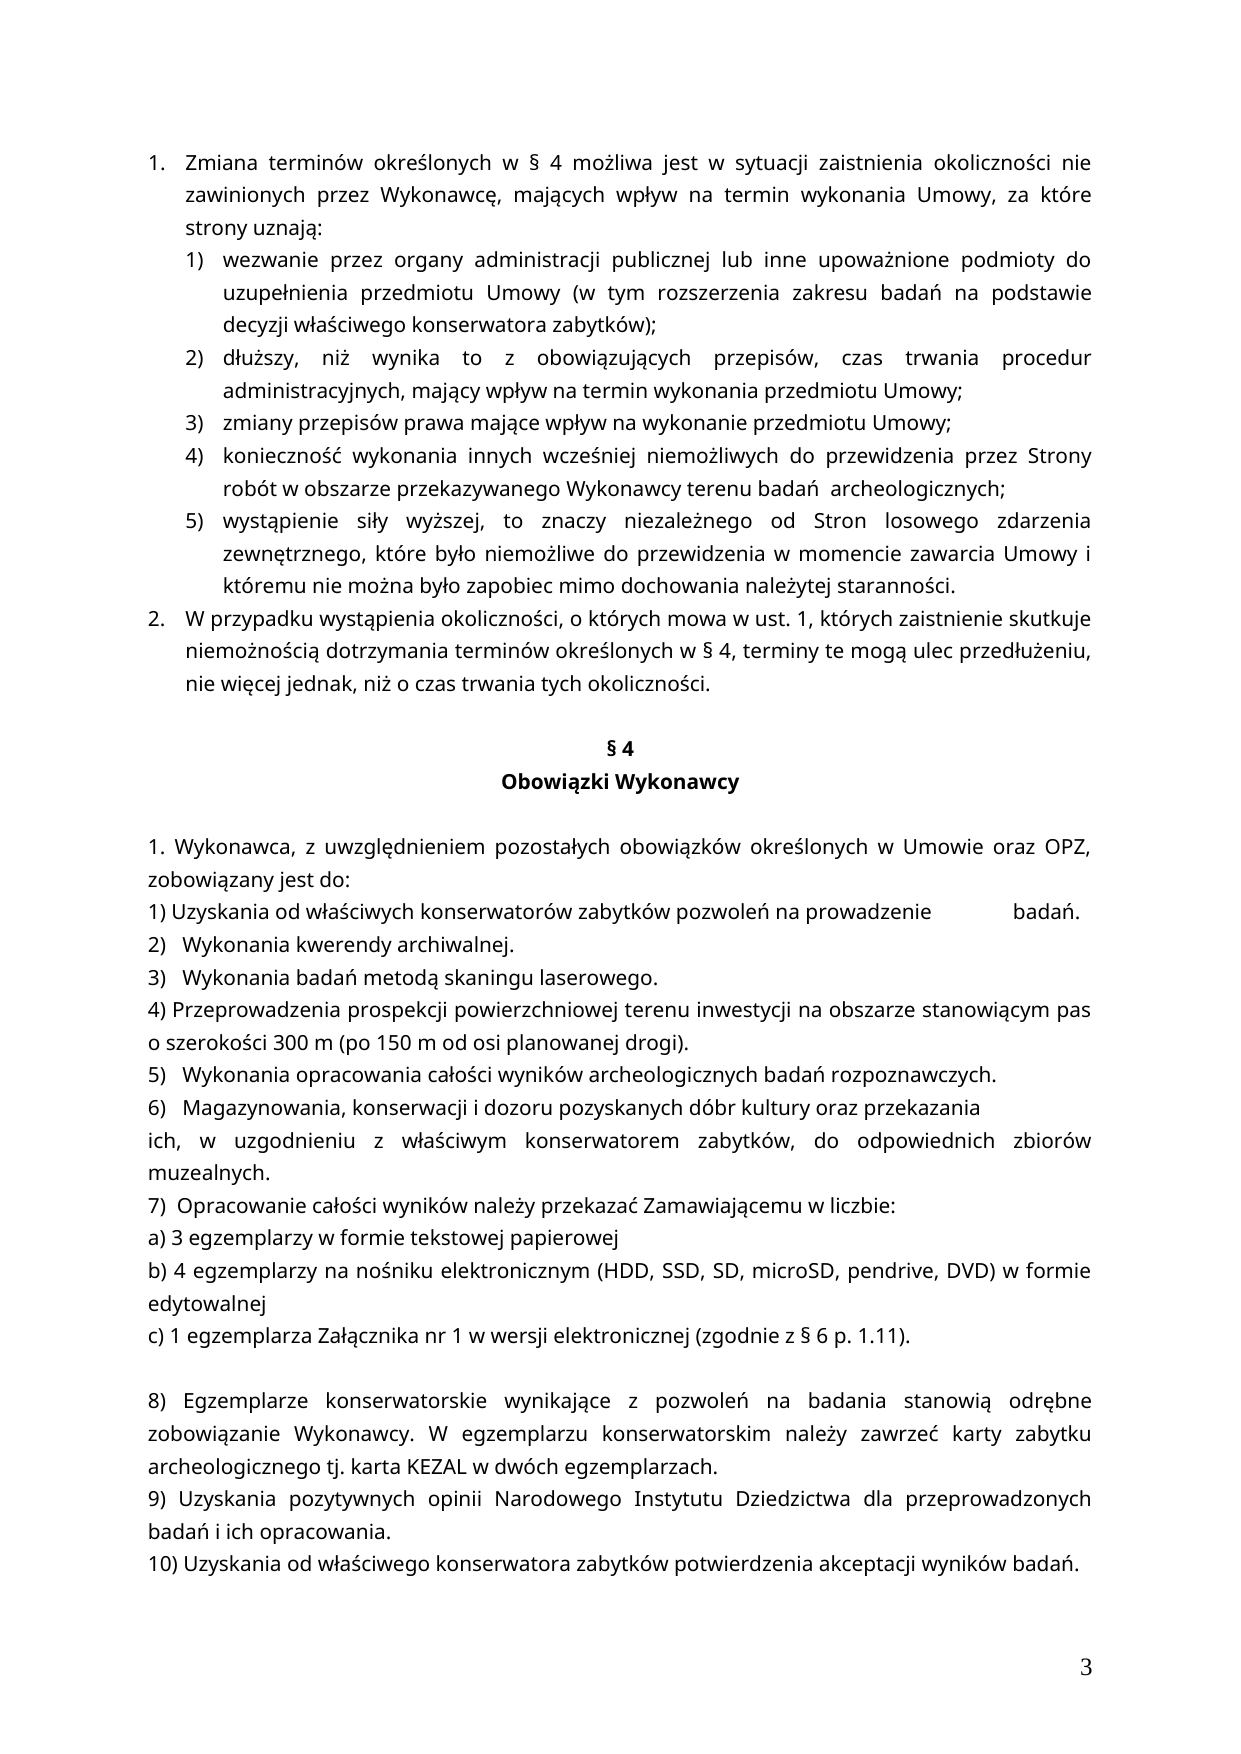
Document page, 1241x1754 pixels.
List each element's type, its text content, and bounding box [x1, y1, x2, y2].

text § 4 [148, 734, 1093, 763]
list zmiany przepisów prawa mające wpływ na wykonanie przedmiotu Umowy; [185, 408, 1093, 437]
text 9) Uzyskania pozytywnych opinii Narodowego Instytutu Dziedzictwa dla przeprowadzonych badań i ich opracowania. [148, 1484, 1093, 1545]
list konieczność wykonania innych wcześniej niemożliwych do przewidzenia przez Strony robót w obszarze przekazywanego Wykonawcy terenu badań archeologicznych; [185, 441, 1093, 502]
text c) 1 egzemplarza Załącznika nr 1 w wersji elektronicznej (zgodnie z § 6 p. 1.11). [148, 1321, 1093, 1350]
list dłuższy, niż wynika to z obowiązujących przepisów, czas trwania procedur administracyjnych, mający wpływ na termin wykonania przedmiotu Umowy; [185, 343, 1093, 404]
text 6) Magazynowania, konserwacji i dozoru pozyskanych dóbr kultury oraz przekazania [148, 1093, 1093, 1122]
text 8) Egzemplarze konserwatorskie wynikające z pozwoleń na badania stanowią odrębne zobowiązanie Wykonawcy. W egzemplarzu konserwatorskim należy zawrzeć karty zabytku archeologicznego tj. karta KEZAL w dwóch egzemplarzach. [148, 1387, 1093, 1480]
text 4) Przeprowadzenia prospekcji powierzchniowej terenu inwestycji na obszarze stanowiącym pas o szerokości 300 m (po 150 m od osi planowanej drogi). [148, 995, 1093, 1056]
text 7) Opracowanie całości wyników należy przekazać Zamawiającemu w liczbie: [148, 1191, 1093, 1219]
list W przypadku wystąpienia okoliczności, o których mowa w ust. 1, których zaistnienie skutkuje niemożnością dotrzymania terminów określonych w § 4, terminy te mogą ulec przedłużeniu, nie więcej jednak, niż o czas trwania tych okoliczności. [148, 604, 1093, 698]
text 5) Wykonania opracowania całości wyników archeologicznych badań rozpoznawczych. [148, 1061, 1093, 1089]
text ich, w uzgodnieniu z właściwym konserwatorem zabytków, do odpowiednich zbiorów muzealnych. [148, 1126, 1093, 1187]
text a) 3 egzemplarzy w formie tekstowej papierowej [148, 1223, 1093, 1252]
text 2) Wykonania kwerendy archiwalnej. [148, 930, 1093, 958]
text 1. Wykonawca, z uwzględnieniem pozostałych obowiązków określonych w Umowie oraz OPZ, zobowiązany jest do: [148, 832, 1093, 893]
text b) 4 egzemplarzy na nośniku elektronicznym (HDD, SSD, SD, microSD, pendrive, DVD) w formie edytowalnej [148, 1256, 1093, 1317]
text 3) Wykonania badań metodą skaningu laserowego. [148, 963, 1093, 991]
list Zmiana terminów określonych w § 4 możliwa jest w sytuacji zaistnienia okoliczności nie zawinionych przez Wykonawcę, mających wpływ na termin wykonania Umowy, za które strony uznają: [148, 148, 1093, 241]
text Obowiązki Wykonawcy [148, 767, 1093, 796]
text 1) Uzyskania od właściwych konserwatorów zabytków pozwoleń na prowadzenie badań. [148, 897, 1093, 926]
list wystąpienie siły wyższej, to znaczy niezależnego od Stron losowego zdarzenia zewnętrznego, które było niemożliwe do przewidzenia w momencie zawarcia Umowy i któremu nie można było zapobiec mimo dochowania należytej staranności. [185, 506, 1093, 600]
text 10) Uzyskania od właściwego konserwatora zabytków potwierdzenia akceptacji wyników badań. [148, 1549, 1093, 1578]
list wezwanie przez organy administracji publicznej lub inne upoważnione podmioty do uzupełnienia przedmiotu Umowy (w tym rozszerzenia zakresu badań na podstawie decyzji właściwego konserwatora zabytków); [185, 245, 1093, 339]
